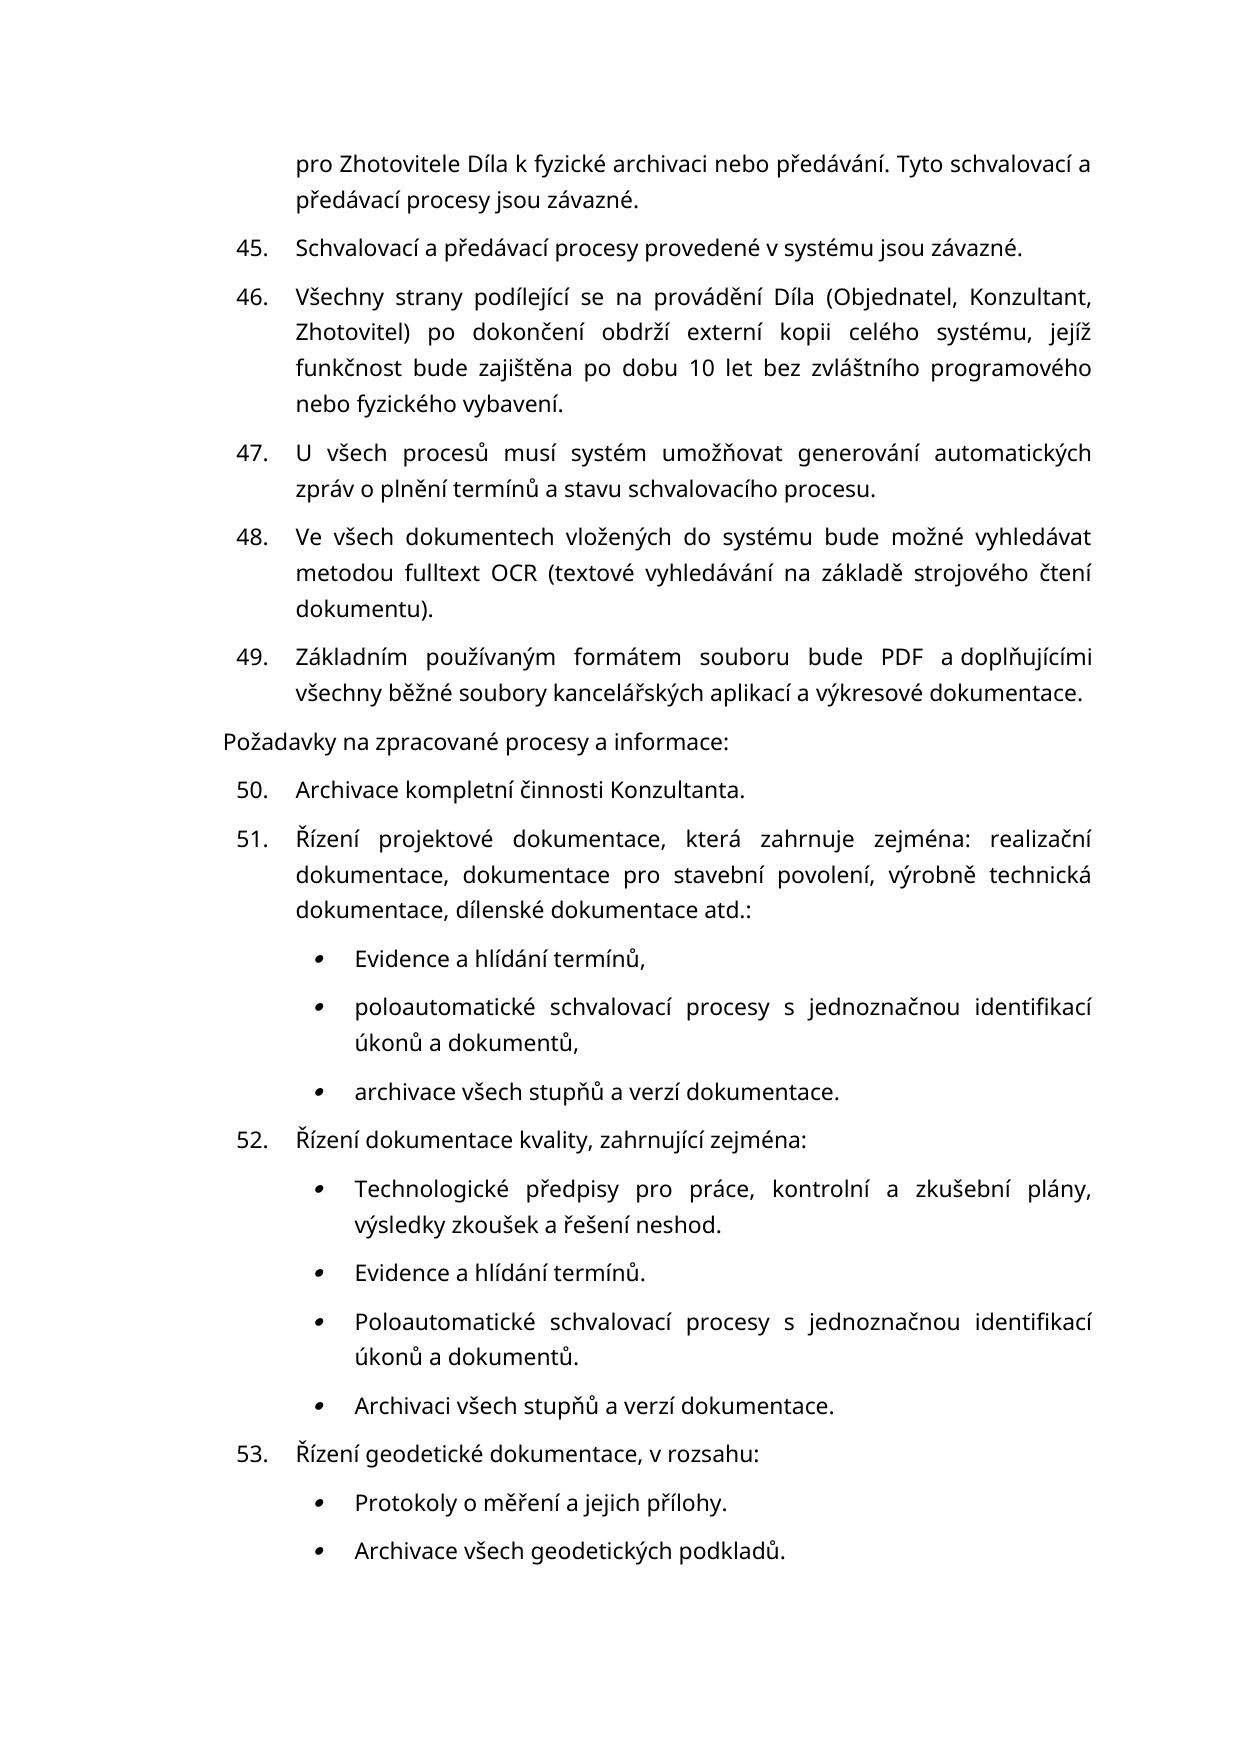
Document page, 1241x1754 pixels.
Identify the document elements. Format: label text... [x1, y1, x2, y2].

list Evidence a hlídání termínů, [313, 943, 1093, 974]
list archivace všech stupňů a verzí dokumentace. [313, 1076, 1093, 1107]
list Všechny strany podílející se na provádění Díla (Objednatel, Konzultant, Zhotovitel) po dokončení obdrží externí kopii celého systému, jejíž funkčnost bude zajištěna po dobu 10 let bez zvláštního programového nebo fyzického vybavení. [236, 280, 1093, 419]
list Archivaci všech stupňů a verzí dokumentace. [313, 1390, 1093, 1421]
list Technologické předpisy pro práce, kontrolní a zkušební plány, výsledky zkoušek a řešení neshod. [313, 1173, 1093, 1240]
list Požadavky na zpracované procesy a informace: [223, 726, 1093, 757]
list Řízení projektové dokumentace, která zahrnuje zejména: realizační dokumentace, dokumentace pro stavební povolení, výrobně technická dokumentace, dílenské dokumentace atd.: [236, 823, 1093, 926]
list Základním používaným formátem souboru bude PDF a doplňujícími všechny běžné soubory kancelářských aplikací a výkresové dokumentace. [236, 641, 1093, 708]
list Řízení geodetické dokumentace, v rozsahu: [236, 1438, 1093, 1469]
list Archivace všech geodetických podkladů. [313, 1535, 1093, 1566]
list Archivace kompletní činnosti Konzultanta. [236, 774, 1093, 805]
list U všech procesů musí systém umožňovat generování automatických zpráv o plnění termínů a stavu schvalovacího procesu. [236, 437, 1093, 504]
list Řízení dokumentace kvality, zahrnující zejména: [236, 1124, 1093, 1155]
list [236, 148, 1093, 215]
list Poloautomatické schvalovací procesy s jednoznačnou identifikací úkonů a dokumentů. [313, 1305, 1093, 1373]
list Schvalovací a předávací procesy provedené v systému jsou závazné. [236, 232, 1093, 263]
list poloautomatické schvalovací procesy s jednoznačnou identifikací úkonů a dokumentů, [313, 991, 1093, 1058]
list Ve všech dokumentech vložených do systému bude možné vyhledávat metodou fulltext OCR (textové vyhledávání na základě strojového čtení dokumentu). [236, 521, 1093, 624]
list Protokoly o měření a jejich přílohy. [313, 1487, 1093, 1518]
list Evidence a hlídání termínů. [313, 1257, 1093, 1288]
